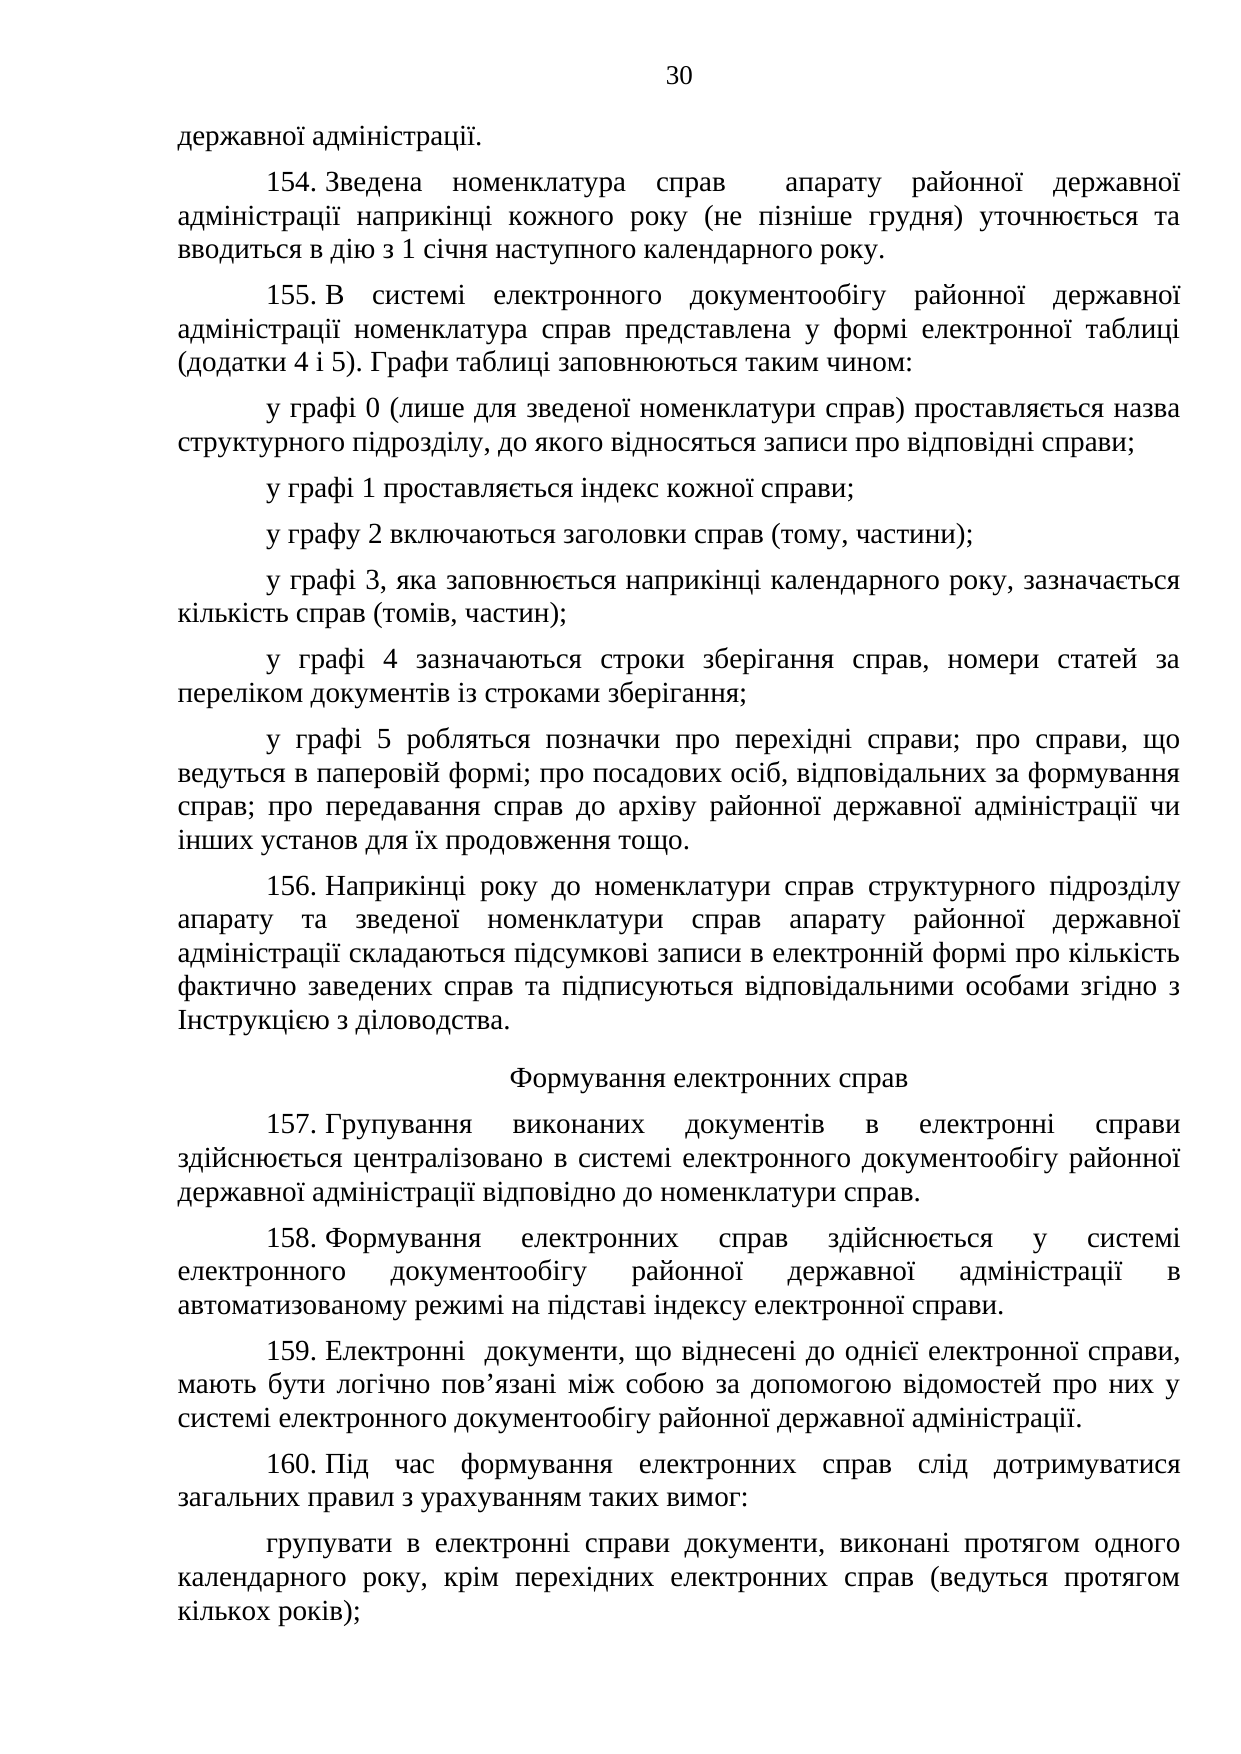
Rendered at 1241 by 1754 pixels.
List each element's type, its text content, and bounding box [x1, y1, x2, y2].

subtitle Наприкінці року до номенклатури справ структурного підрозділу апарату та зведеної номенклатури справ апарату районної державної адміністрації складаються підсумкові записи в електронній формі про кількість фактично заведених справ та підписуються відповідальними особами згідно з Інструкцією з діловодства. [177, 868, 1181, 1036]
text у графі 5 робляться позначки про перехідні справи; про справи, що ведуться в паперовій формі; про посадових осіб, відповідальних за формування справ; про передавання справ до архіву районної державної адміністрації чи інших установ для їх продовження тощо. [177, 721, 1181, 855]
text у графі 1 проставляється індекс кожної справи; [177, 470, 1181, 503]
subtitle Групування виконаних документів в електронні справи здійснюється централізовано в системі електронного документообігу районної державної адміністрації відповідно до номенклатури справ. [177, 1107, 1181, 1207]
text у графі 4 зазначаються строки зберігання справ, номери статей за переліком документів із строками зберігання; [177, 642, 1181, 709]
text Формування електронних справ [177, 1061, 1181, 1094]
subtitle Зведена номенклатура справ апарату районної державної адміністрації наприкінці кожного року (не пізніше грудня) уточнюється та вводиться в дію з 1 січня наступного календарного року. [177, 164, 1181, 265]
text у графу 2 включаються заголовки справ (тому, частини); [177, 516, 1181, 549]
text групувати в електронні справи документи, виконані протягом одного календарного року, крім перехідних електронних справ (ведуться протягом кількох років); [177, 1526, 1181, 1626]
subtitle В системі електронного документообігу районної державної адміністрації номенклатура справ представлена у формі електронної таблиці (додатки 4 і 5). Графи таблиці заповнюються таким чином: [177, 277, 1181, 378]
subtitle Під час формування електронних справ слід дотримуватися загальних правил з урахуванням таких вимог: [177, 1446, 1181, 1513]
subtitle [177, 118, 1181, 152]
subtitle Формування електронних справ здійснюється у системі електронного документообігу районної державної адміністрації в автоматизованому режимі на підставі індексу електронної справи. [177, 1220, 1181, 1320]
list Електронні документи, що віднесені до однієї електронної справи, мають бути логічно пов’язані між собою за допомогою відомостей про них у системі електронного документообігу районної державної адміністрації. [177, 1333, 1181, 1433]
text у графі 3, яка заповнюється наприкінці календарного року, зазначається кількість справ (томів, частин); [177, 562, 1181, 629]
text у графі 0 (лише для зведеної номенклатури справ) проставляється назва структурного підрозділу, до якого відносяться записи про відповідні справи; [177, 390, 1181, 457]
